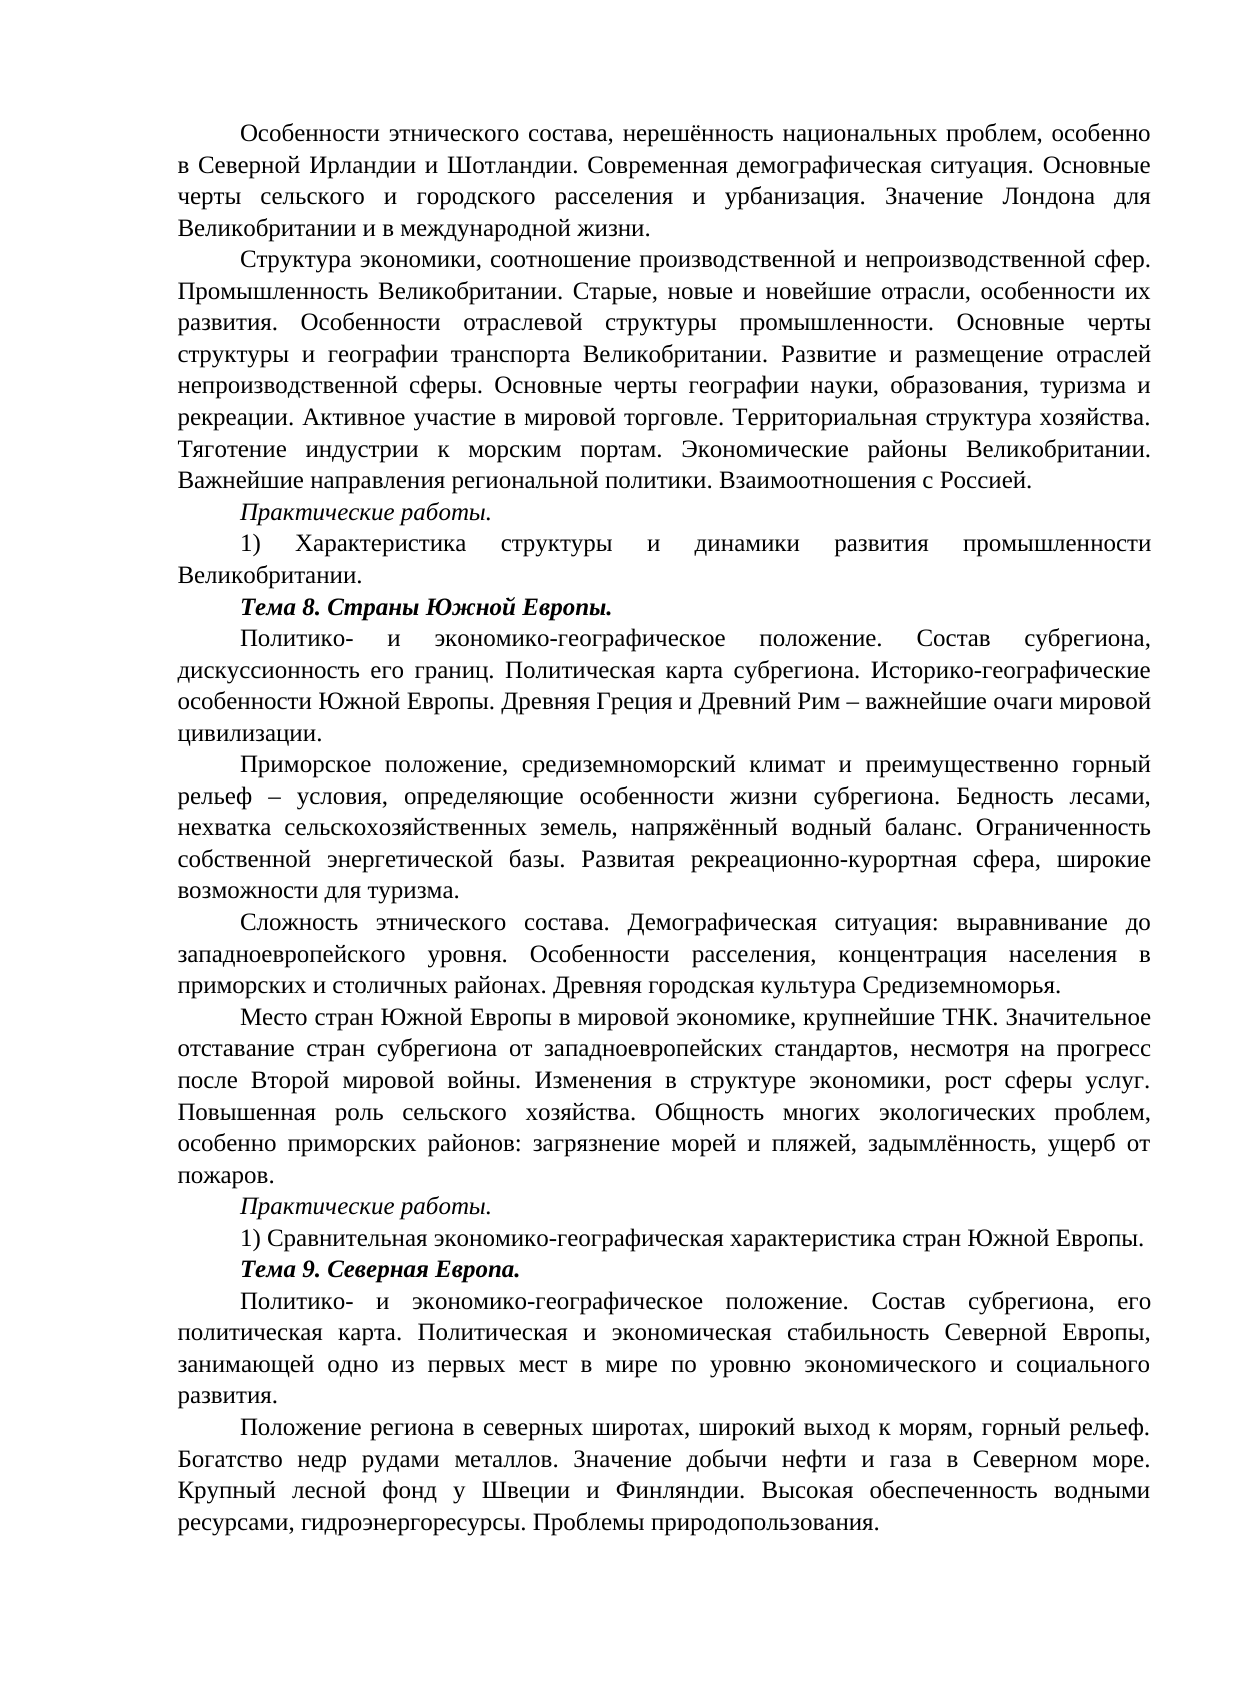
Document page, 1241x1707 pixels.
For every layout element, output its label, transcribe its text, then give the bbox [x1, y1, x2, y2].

text Место стран Южной Европы в мировой экономике, крупнейшие ТНК. Значительное отставание стран субрегиона от западноевропейских стандартов, несмотря на прогресс после Второй мировой войны. Изменения в структуре экономики, рост сферы услуг. Повышенная роль сельского хозяйства. Общность многих экологических проблем, особенно приморских районов: загрязнение морей и пляжей, задымлённость, ущерб от пожаров. [177, 1002, 1152, 1188]
text Политико- и экономико-географическое положение. Состав субрегиона, дискуссионность его границ. Политическая карта субрегиона. Историко-географические особенности Южной Европы. Древняя Греция и Древний Рим – важнейшие очаги мировой цивилизации. [177, 623, 1152, 747]
text Положение региона в северных широтах, широкий выход к морям, горный рельеф. Богатство недр рудами металлов. Значение добычи нефти и газа в Северном море. Крупный лесной фонд у Швеции и Финляндии. Высокая обеспеченность водными ресурсами, гидроэнергоресурсы. Проблемы природопользования. [177, 1412, 1152, 1536]
text 1) Характеристика структуры и динамики развития промышленности Великобритании. [177, 528, 1152, 589]
text Тема 9. Северная Европа. [177, 1254, 1152, 1283]
text Политико- и экономико-географическое положение. Состав субрегиона, его политическая карта. Политическая и экономическая стабильность Северной Европы, занимающей одно из первых мест в мире по уровню экономического и социального развития. [177, 1286, 1152, 1409]
text Тема 8. Страны Южной Европы. [177, 592, 1152, 620]
text Практические работы. [177, 497, 1152, 526]
text Особенности этнического состава, нерешённость национальных проблем, особенно в Северной Ирландии и Шотландии. Современная демографическая ситуация. Основные черты сельского и городского расселения и урбанизация. Значение Лондона для Великобритании и в международной жизни. [177, 118, 1152, 242]
text 1) Сравнительная экономико-географическая характеристика стран Южной Европы. [177, 1223, 1152, 1252]
text Структура экономики, соотношение производственной и непроизводственной сфер. Промышленность Великобритании. Старые, новые и новейшие отрасли, особенности их развития. Особенности отраслевой структуры промышленности. Основные черты структуры и географии транспорта Великобритании. Развитие и размещение отраслей непроизводственной сферы. Основные черты географии науки, образования, туризма и рекреации. Активное участие в мировой торговле. Территориальная структура хозяйства. Тяготение индустрии к морским портам. Экономические районы Великобритании. Важнейшие направления региональной политики. Взаимоотношения с Россией. [177, 244, 1152, 494]
text Приморское положение, средиземноморский климат и преимущественно горный рельеф – условия, определяющие особенности жизни субрегиона. Бедность лесами, нехватка сельскохозяйственных земель, напряжённый водный баланс. Ограниченность собственной энергетической базы. Развитая рекреационно-курортная сфера, широкие возможности для туризма. [177, 749, 1152, 904]
text Практические работы. [177, 1191, 1152, 1220]
text Сложность этнического состава. Демографическая ситуация: выравнивание до западноевропейского уровня. Особенности расселения, концентрация населения в приморских и столичных районах. Древняя городская культура Средиземноморья. [177, 907, 1152, 999]
